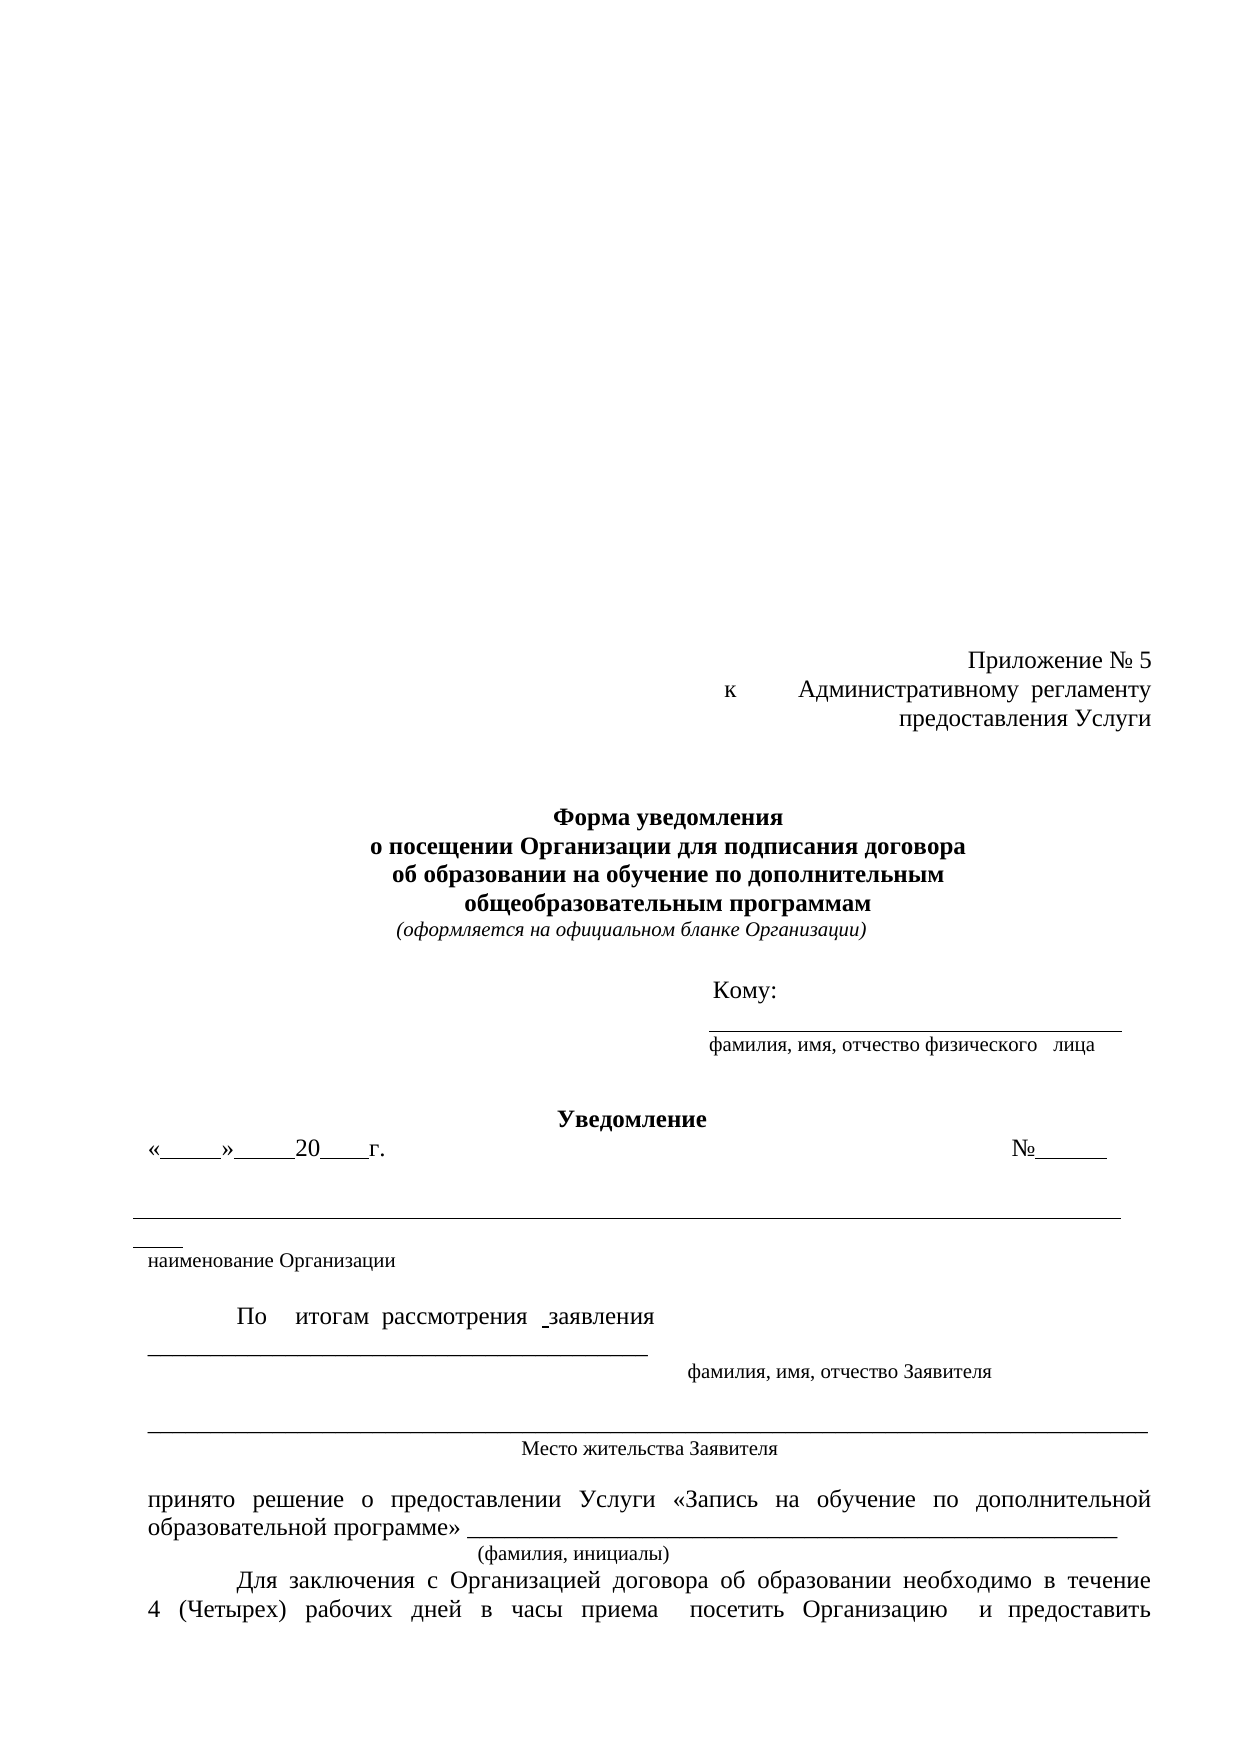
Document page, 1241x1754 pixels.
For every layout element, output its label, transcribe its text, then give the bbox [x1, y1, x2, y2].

text предоставления Услуги [148, 703, 1151, 731]
text Приложение № 5 [148, 645, 1152, 674]
text к Административному регламенту [148, 674, 1151, 703]
text Форма уведомления [307, 802, 1029, 831]
text об образовании на обучение по дополнительным общеобразовательным программам [307, 859, 1029, 917]
text наименование Организации [148, 1243, 1152, 1272]
text Кому: [457, 975, 1033, 1003]
text (фамилия, инициалы) [477, 1541, 1152, 1565]
text принято решение о предоставлении Услуги «Запись на обучение по дополнительной образовательной программе» ____________________________________________________ [148, 1484, 1151, 1541]
text ________________________________________________________________________________ [148, 1407, 1151, 1436]
text фамилия, имя, отчество Заявителя [201, 1359, 1015, 1383]
text (оформляется на официальном бланке Организации) [229, 917, 1033, 941]
text По итогам рассмотрения заявления ________________________________________ [148, 1301, 1151, 1359]
text Место жительства Заявителя [148, 1436, 1151, 1459]
text « » 20 г. № [148, 1133, 1152, 1162]
text Уведомление [231, 1104, 1033, 1133]
text о посещении Организации для подписания договора [307, 831, 1029, 859]
text фамилия, имя, отчество физического лица [148, 1026, 1152, 1056]
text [148, 1565, 1151, 1623]
